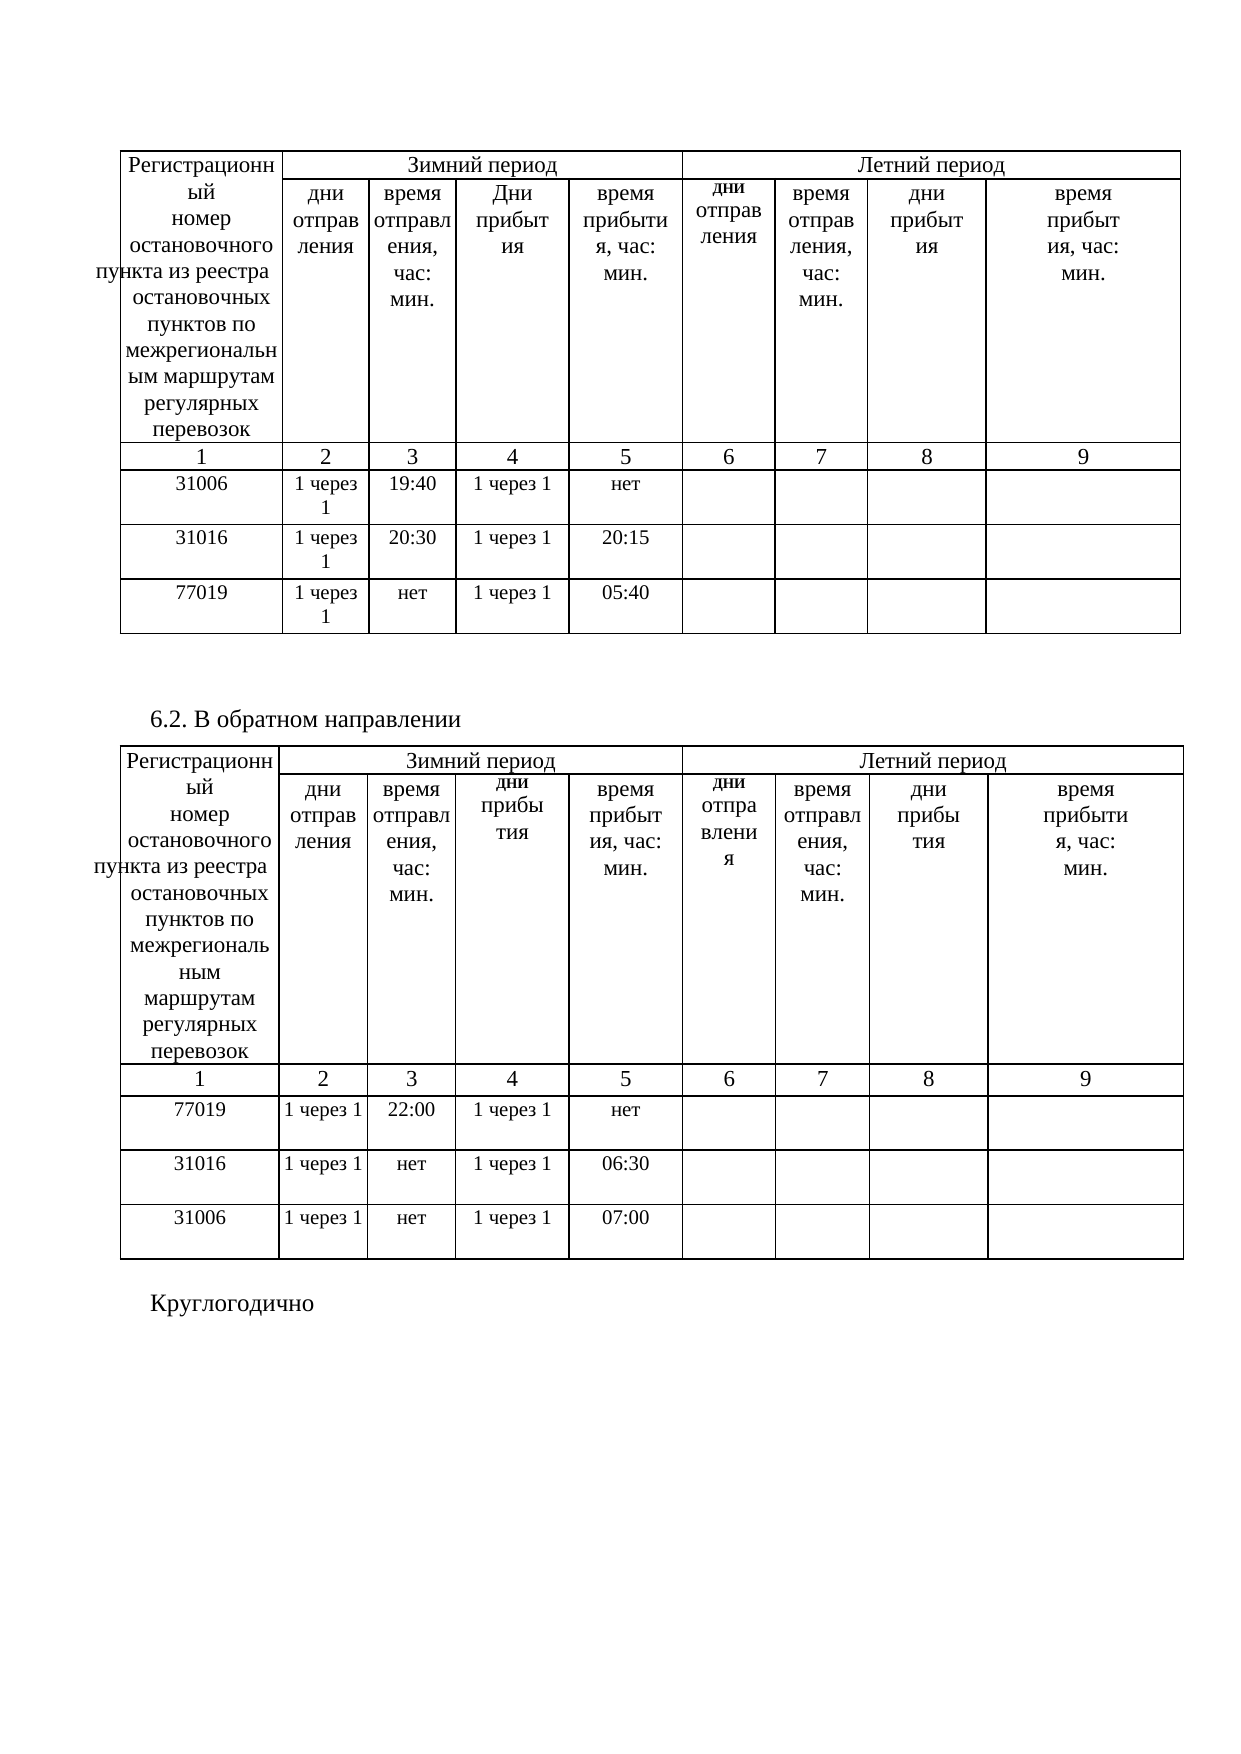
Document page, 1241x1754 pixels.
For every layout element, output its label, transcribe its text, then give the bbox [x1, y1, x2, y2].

table_cell время прибыти я, час: мин. [570, 180, 682, 441]
table_cell 1 через 1 [456, 1151, 568, 1204]
table_cell [987, 471, 1180, 524]
table_cell [776, 471, 867, 524]
table_cell нет [570, 1097, 682, 1149]
table_cell 5 [570, 443, 682, 469]
table_header Летний период [683, 747, 1183, 773]
table_cell 1 через 1 [283, 525, 368, 578]
table_cell дни прибы тия [870, 775, 987, 1063]
table_cell ДНИ прибы тия [456, 775, 568, 1063]
table_cell время отправл ения, час: мин. [776, 775, 869, 1063]
table_header Регистрационный номер остановочного пункта из реестра остановочных пунктов по межрегиональным маршрутам регулярных перевозок [121, 152, 282, 441]
table_cell 19:40 [370, 471, 455, 524]
table_cell 4 [457, 443, 568, 469]
table_cell 77019 [121, 1097, 278, 1149]
table_cell 1 через 1 [283, 471, 368, 524]
table_cell 8 [870, 1065, 987, 1095]
table_cell нет [368, 1205, 455, 1258]
text 6.2. В обратном направлении [150, 704, 1090, 733]
table_cell 7 [776, 1065, 869, 1095]
table_cell 4 [456, 1065, 568, 1095]
table_cell [776, 580, 867, 632]
table_cell [870, 1097, 987, 1149]
table_cell 3 [368, 1065, 455, 1095]
table_cell [683, 471, 774, 524]
table_cell 6 [683, 443, 774, 469]
table_cell 1 через 1 [456, 1097, 568, 1149]
table_cell нет [570, 471, 682, 524]
table_cell 1 через 1 [456, 1205, 568, 1258]
table_cell дни прибыт ия [868, 180, 985, 441]
table_cell время отправл ения, час: мин. [370, 180, 455, 441]
table_cell [683, 525, 774, 578]
table_cell 2 [283, 443, 368, 469]
table_cell время прибыти я, час: мин. [989, 775, 1183, 1063]
table_cell [683, 1097, 775, 1149]
table_cell 1 через 1 [280, 1097, 367, 1149]
table_cell [776, 525, 867, 578]
table_header Зимний период [283, 152, 682, 178]
table_cell 2 [280, 1065, 367, 1095]
table_cell [776, 1097, 869, 1149]
table_cell 05:40 [570, 580, 682, 632]
table_cell дни отправ ления [280, 775, 367, 1063]
table_cell нет [368, 1151, 455, 1204]
table_cell 1 через 1 [457, 580, 568, 632]
table_cell 1 [121, 443, 282, 469]
table_cell ДНИ отпра влени я [683, 775, 775, 1063]
table_cell [868, 471, 985, 524]
table_cell 1 [121, 1065, 278, 1095]
table_cell [683, 1205, 775, 1258]
table_cell время отправ ления, час: мин. [776, 180, 867, 441]
table_cell 22:00 [368, 1097, 455, 1149]
table_cell 1 через 1 [283, 580, 368, 632]
table_cell время отправл ения, час: мин. [368, 775, 455, 1063]
table_cell время прибыт ия, час: мин. [570, 775, 682, 1063]
table_cell 31006 [121, 1205, 278, 1258]
table_cell [870, 1205, 987, 1258]
table_cell [868, 580, 985, 632]
table_cell 07:00 [570, 1205, 682, 1258]
table_header Регистрационный номер остановочного пункта из реестра остановочных пунктов по межрегиональным маршрутам регулярных перевозок [121, 747, 278, 1063]
table_cell [987, 525, 1180, 578]
table_cell 1 через 1 [280, 1205, 367, 1258]
table_cell 31016 [121, 525, 282, 578]
table_cell [868, 525, 985, 578]
table_cell 06:30 [570, 1151, 682, 1204]
table_cell [989, 1151, 1183, 1204]
table_cell 3 [370, 443, 455, 469]
table_cell 9 [987, 443, 1180, 469]
table_cell [987, 580, 1180, 632]
table_cell время прибыт ия, час: мин. [987, 180, 1180, 441]
table_cell Дни прибыт ия [457, 180, 568, 441]
table_cell 20:30 [370, 525, 455, 578]
table_cell [989, 1205, 1183, 1258]
text Круглогодично [150, 1288, 1090, 1317]
table_cell 8 [868, 443, 985, 469]
table_cell 20:15 [570, 525, 682, 578]
table_cell [683, 1151, 775, 1204]
table_cell 5 [570, 1065, 682, 1095]
table_cell ДНИ отправ ления [683, 180, 774, 441]
table_cell дни отправ ления [283, 180, 368, 441]
table_cell 6 [683, 1065, 775, 1095]
table_cell 1 через 1 [457, 525, 568, 578]
table_cell 77019 [121, 580, 282, 632]
table_cell 31016 [121, 1151, 278, 1204]
table_cell 7 [776, 443, 867, 469]
table_cell [776, 1205, 869, 1258]
table_cell [870, 1151, 987, 1204]
table_cell [989, 1097, 1183, 1149]
table_cell нет [370, 580, 455, 632]
table_cell [683, 580, 774, 632]
table_cell [776, 1151, 869, 1204]
table_header Зимний период [280, 747, 682, 773]
table_header Летний период [683, 152, 1180, 178]
table_cell 31006 [121, 471, 282, 524]
table_cell 1 через 1 [457, 471, 568, 524]
table_cell 9 [989, 1065, 1183, 1095]
table_cell 1 через 1 [280, 1151, 367, 1204]
